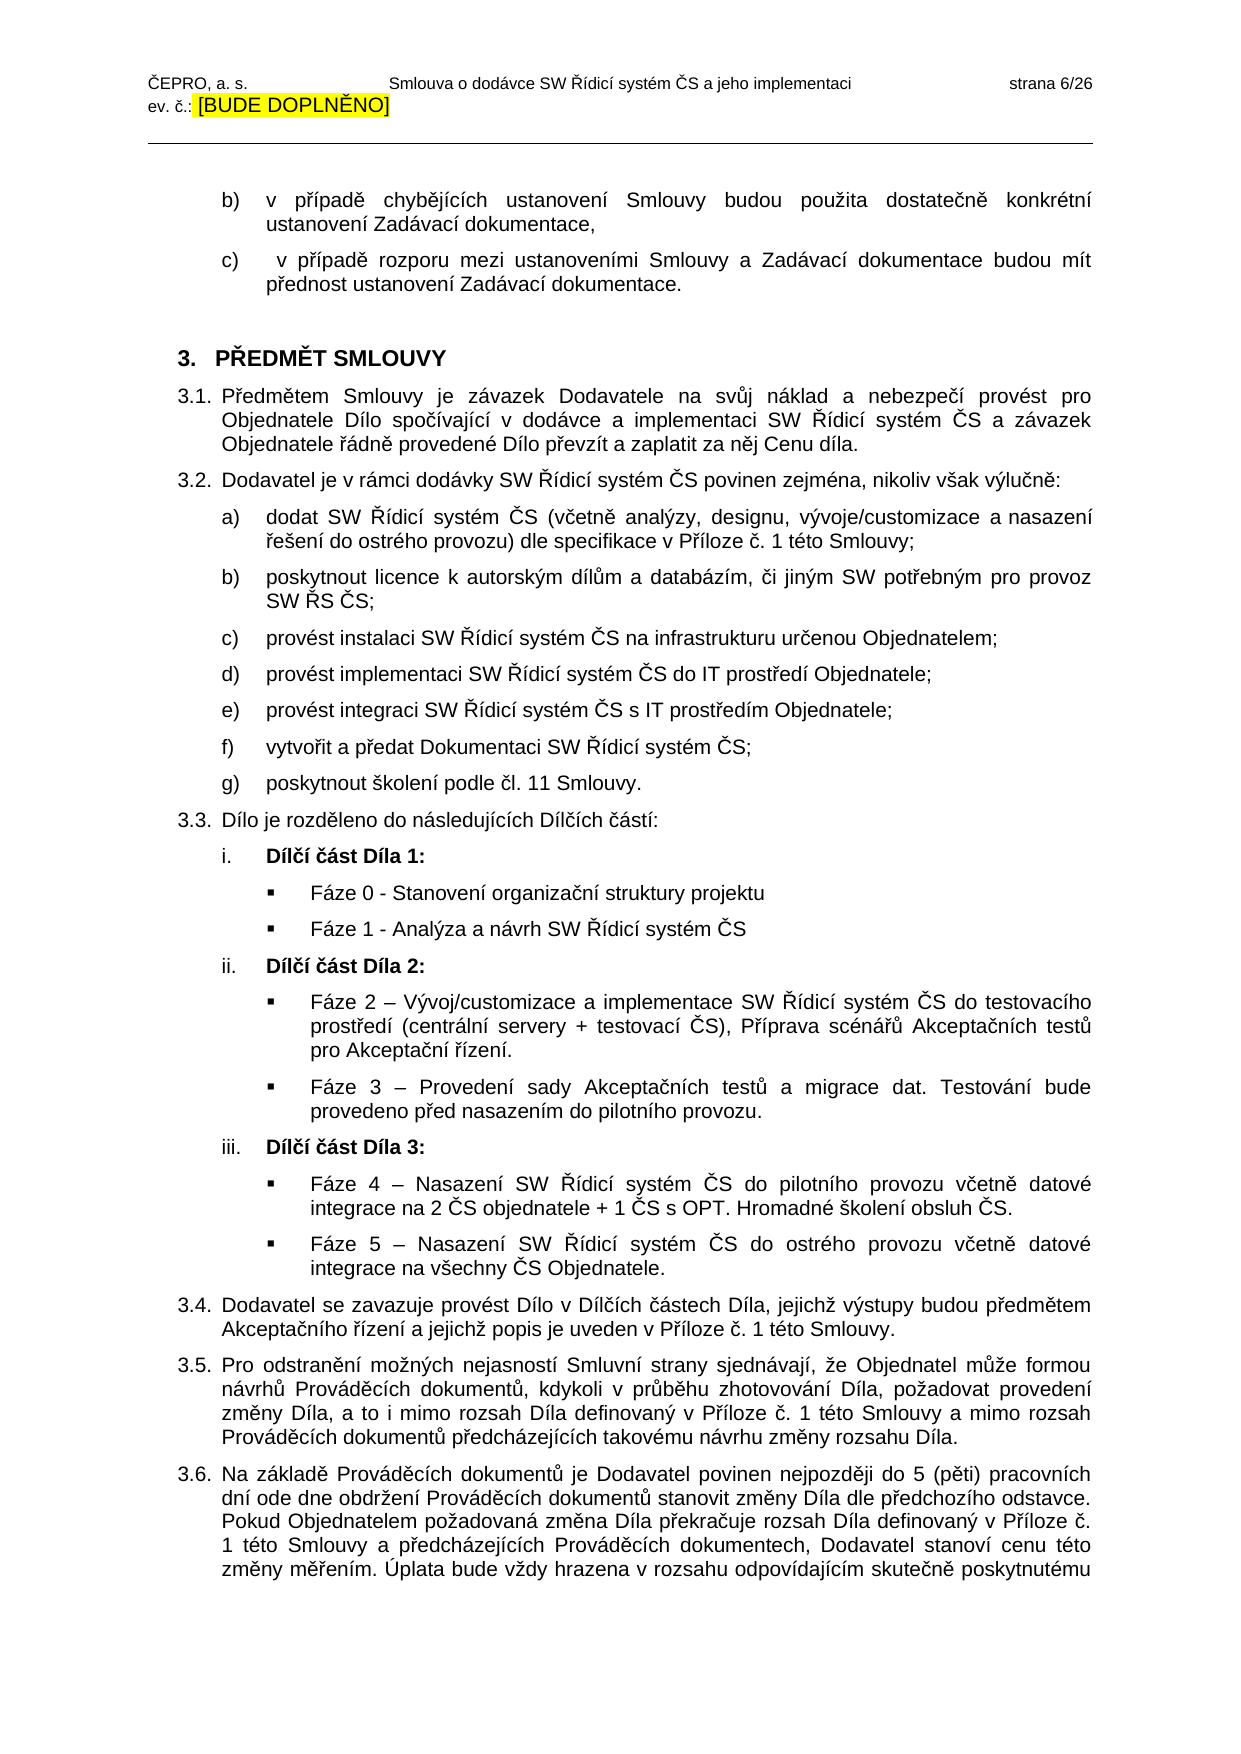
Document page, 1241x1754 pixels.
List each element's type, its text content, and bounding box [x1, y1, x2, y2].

list vytvořit a předat Dokumentaci SW Řídicí systém ČS; [221, 735, 1093, 759]
subtitle PŘEDMĚT SMLOUVY [177, 345, 1093, 371]
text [177, 1461, 1093, 1581]
list Dílčí část Díla 1: [221, 844, 1093, 868]
list Fáze 5 – Nasazení SW Řídicí systém ČS do ostrého provozu včetně datové integrace na všechny ČS Objednatele. [266, 1232, 1093, 1280]
list dodat SW Řídicí systém ČS (včetně analýzy, designu, vývoje/customizace a nasazení řešení do ostrého provozu) dle specifikace v Příloze č. 1 této Smlouvy; [221, 504, 1093, 552]
list v případě chybějících ustanovení Smlouvy budou použita dostatečně konkrétní ustanovení Zadávací dokumentace, [221, 187, 1093, 235]
list provést integraci SW Řídicí systém ČS s IT prostředím Objednatele; [221, 698, 1093, 722]
list Fáze 3 – Provedení sady Akceptačních testů a migrace dat. Testování bude provedeno před nasazením do pilotního provozu. [266, 1074, 1093, 1123]
list Fáze 2 – Vývoj/customizace a implementace SW Řídicí systém ČS do testovacího prostředí (centrální servery + testovací ČS), Příprava scénářů Akceptačních testů pro Akceptační řízení. [266, 990, 1093, 1062]
list Dílčí část Díla 2: [221, 954, 1093, 978]
text Pro odstranění možných nejasností Smluvní strany sjednávají, že Objednatel může formou návrhů Prováděcích dokumentů, kdykoli v průběhu zhotovování Díla, požadovat provedení změny Díla, a to i mimo rozsah Díla definovaný v Příloze č. 1 této Smlouvy a mimo rozsah Prováděcích dokumentů předcházejících takovému návrhu změny rozsahu Díla. [177, 1353, 1093, 1449]
text Dodavatel se zavazuje provést Dílo v Dílčích částech Díla, jejichž výstupy budou předmětem Akceptačního řízení a jejichž popis je uveden v Příloze č. 1 této Smlouvy. [177, 1293, 1093, 1341]
text Dílo je rozděleno do následujících Dílčích částí: [177, 808, 1093, 832]
list provést implementaci SW Řídicí systém ČS do IT prostředí Objednatele; [221, 662, 1093, 686]
list v případě rozporu mezi ustanoveními Smlouvy a Zadávací dokumentace budou mít přednost ustanovení Zadávací dokumentace. [221, 248, 1093, 296]
text Dodavatel je v rámci dodávky SW Řídicí systém ČS povinen zejména, nikoliv však výlučně: [177, 468, 1093, 492]
list poskytnout licence k autorským dílům a databázím, či jiným SW potřebným pro provoz SW ŘS ČS; [221, 565, 1093, 613]
list Dílčí část Díla 3: [221, 1135, 1093, 1159]
list provést instalaci SW Řídicí systém ČS na infrastrukturu určenou Objednatelem; [221, 625, 1093, 649]
list Fáze 0 - Stanovení organizační struktury projektu [266, 881, 1093, 904]
text Předmětem Smlouvy je závazek Dodavatele na svůj náklad a nebezpečí provést pro Objednatele Dílo spočívající v dodávce a implementaci SW Řídicí systém ČS a závazek Objednatele řádně provedené Dílo převzít a zaplatit za něj Cenu díla. [177, 384, 1093, 456]
list Fáze 4 – Nasazení SW Řídicí systém ČS do pilotního provozu včetně datové integrace na 2 ČS objednatele + 1 ČS s OPT. Hromadné školení obsluh ČS. [266, 1172, 1093, 1219]
list Fáze 1 - Analýza a návrh SW Řídicí systém ČS [266, 917, 1093, 941]
list poskytnout školení podle čl. 11 Smlouvy. [221, 771, 1093, 795]
